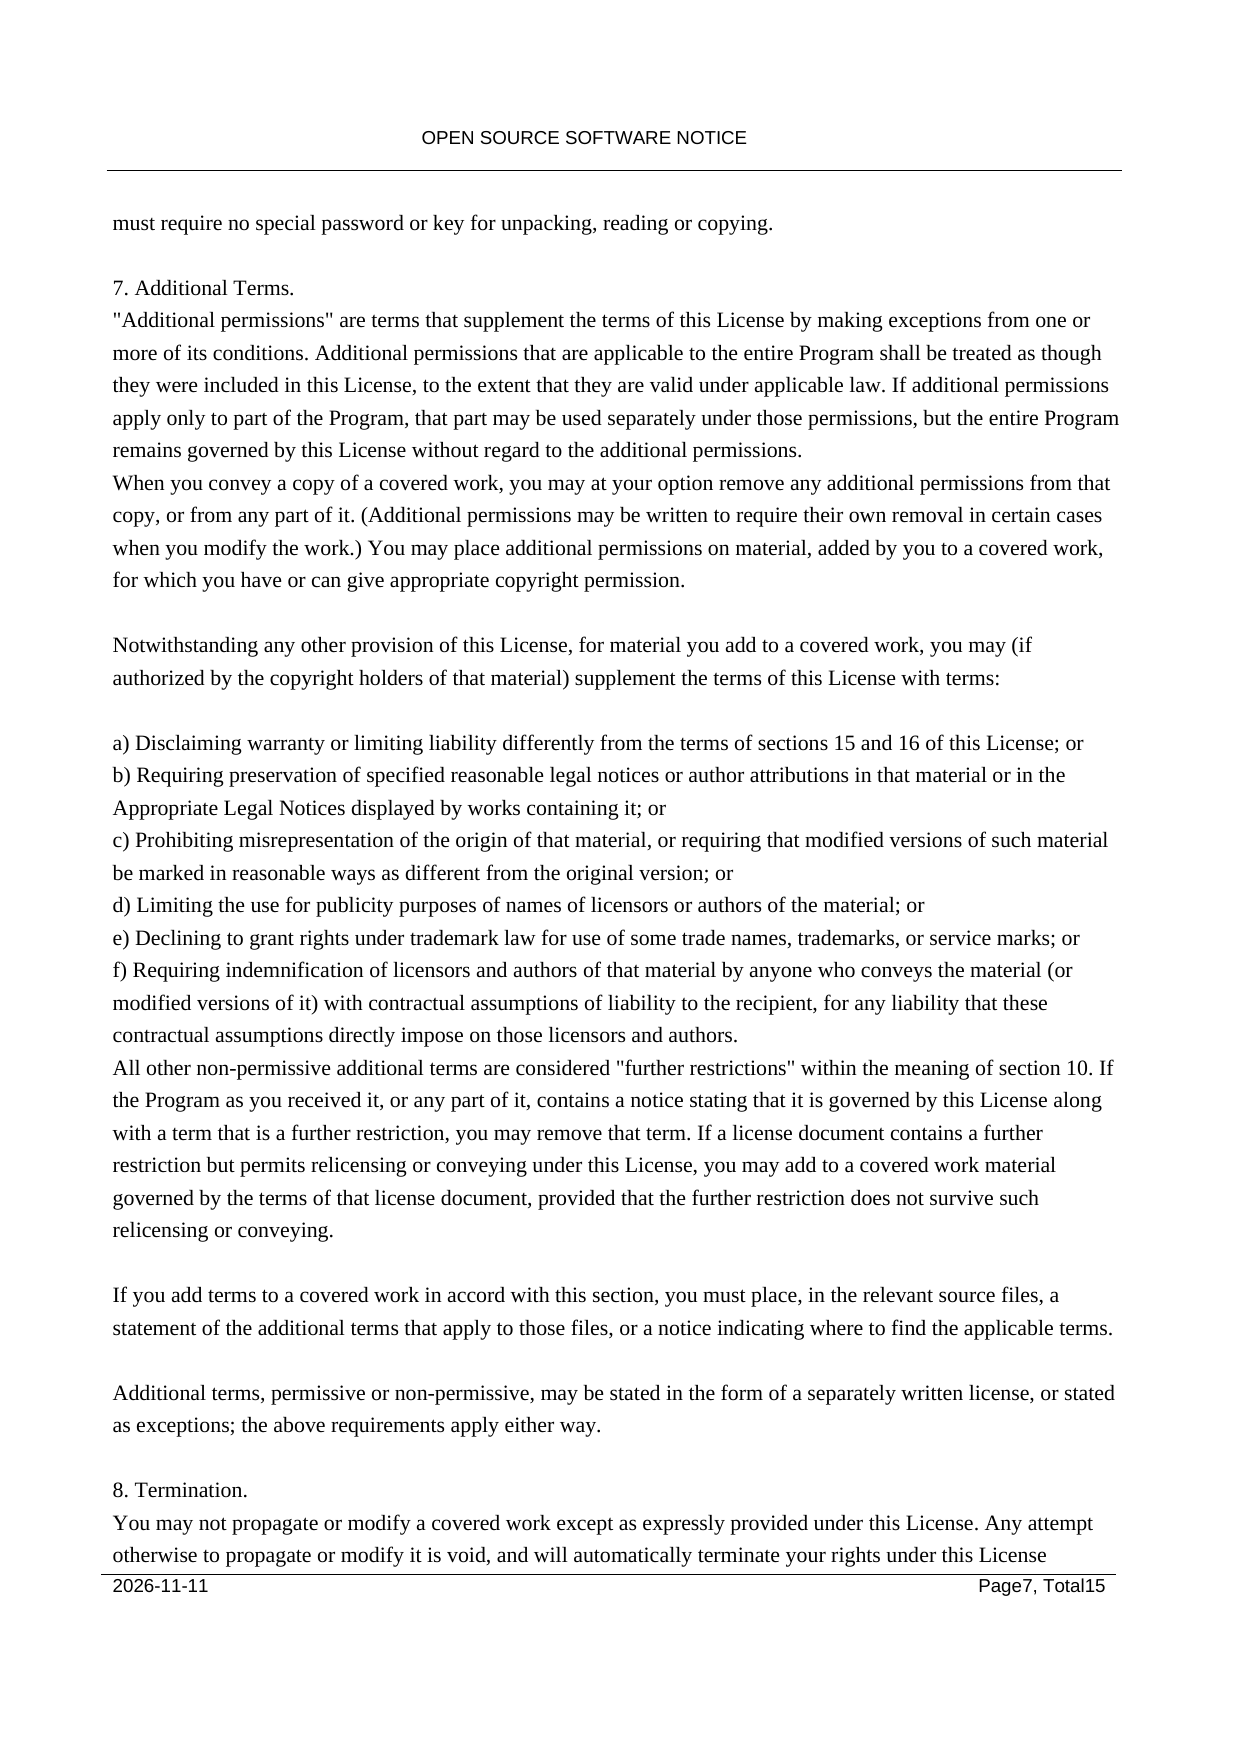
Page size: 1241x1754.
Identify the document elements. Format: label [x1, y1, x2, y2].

text [112, 206, 1128, 1571]
